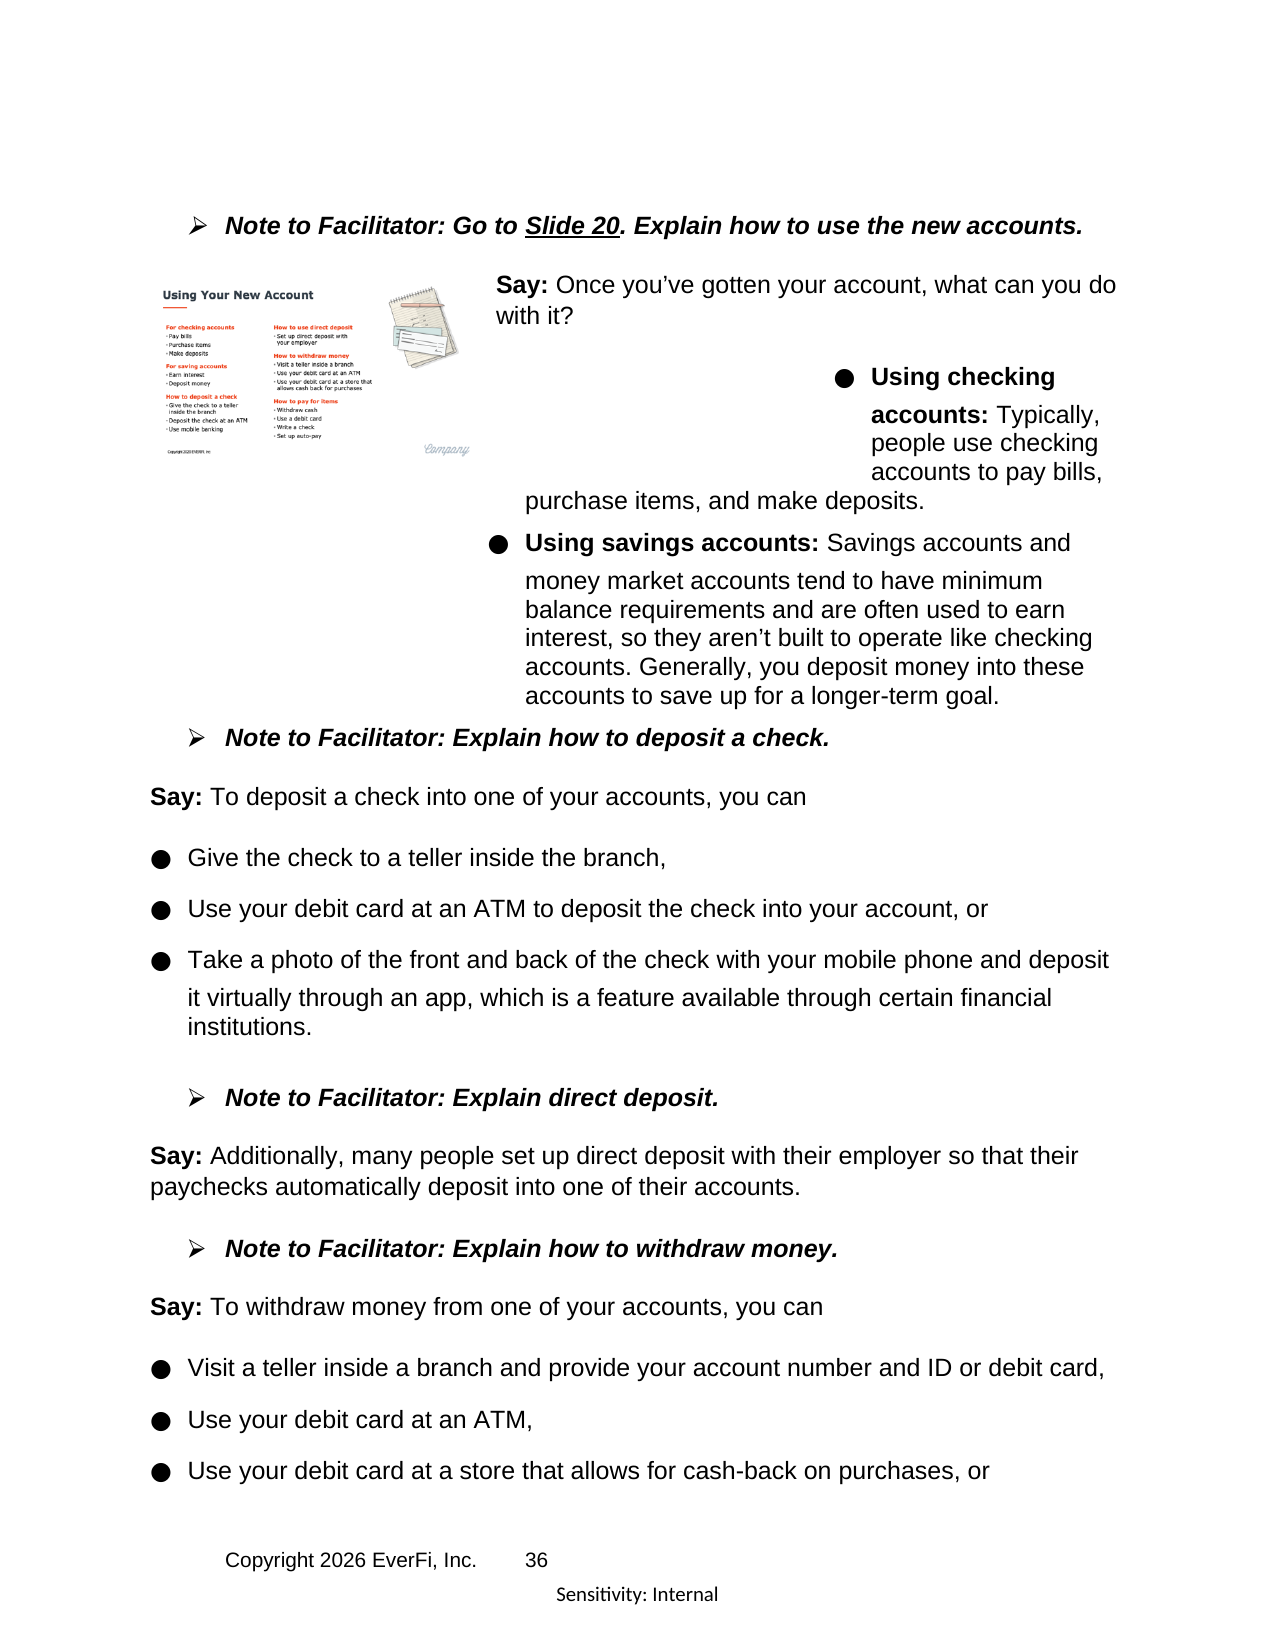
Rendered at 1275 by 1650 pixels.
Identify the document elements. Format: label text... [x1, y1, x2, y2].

text Say: To withdraw money from one of your accounts, you can [150, 1292, 1125, 1321]
list Give the check to a teller inside the branch, [150, 829, 1125, 881]
list Note to Facilitator: Explain direct deposit. [187, 1069, 1125, 1121]
list Take a photo of the front and back of the check with your mobile phone and deposit it virtually through an app, which is a feature available through certain financial institutions. [150, 932, 1125, 1041]
list Using savings accounts: Savings accounts and money market accounts tend to have minimum balance requirements and are often used to earn interest, so they aren’t built to operate like checking accounts. Generally, you deposit money into these accounts to save up for a longer-term goal. [487, 515, 1125, 710]
list Visit a teller inside a branch and provide your account number and ID or debit card, [150, 1340, 1125, 1391]
list Use your debit card at an ATM, [150, 1391, 1125, 1442]
text Say: To deposit a check into one of your accounts, you can [150, 782, 1125, 810]
text Say: Additionally, many people set up direct deposit with their employer so that their paychecks automatically deposit into one of their accounts. [150, 1141, 1125, 1201]
list Using checking accounts: Typically, people use checking accounts to pay bills, purchase items, and make deposits. [487, 348, 1125, 515]
list Note to Facilitator: Go to Slide 20. Explain how to use the new accounts. [187, 198, 1125, 249]
list Note to Facilitator: Explain how to deposit a check. [187, 710, 1125, 761]
list Note to Facilitator: Explain how to withdraw money. [187, 1220, 1125, 1271]
picture [150, 277, 478, 462]
text Say: Once you’ve gotten your account, what can you do with it? [150, 270, 1125, 329]
list Use your debit card at a store that allows for cash-back on purchases, or [150, 1442, 1125, 1493]
list Use your debit card at an ATM to deposit the check into your account, or [150, 881, 1125, 932]
